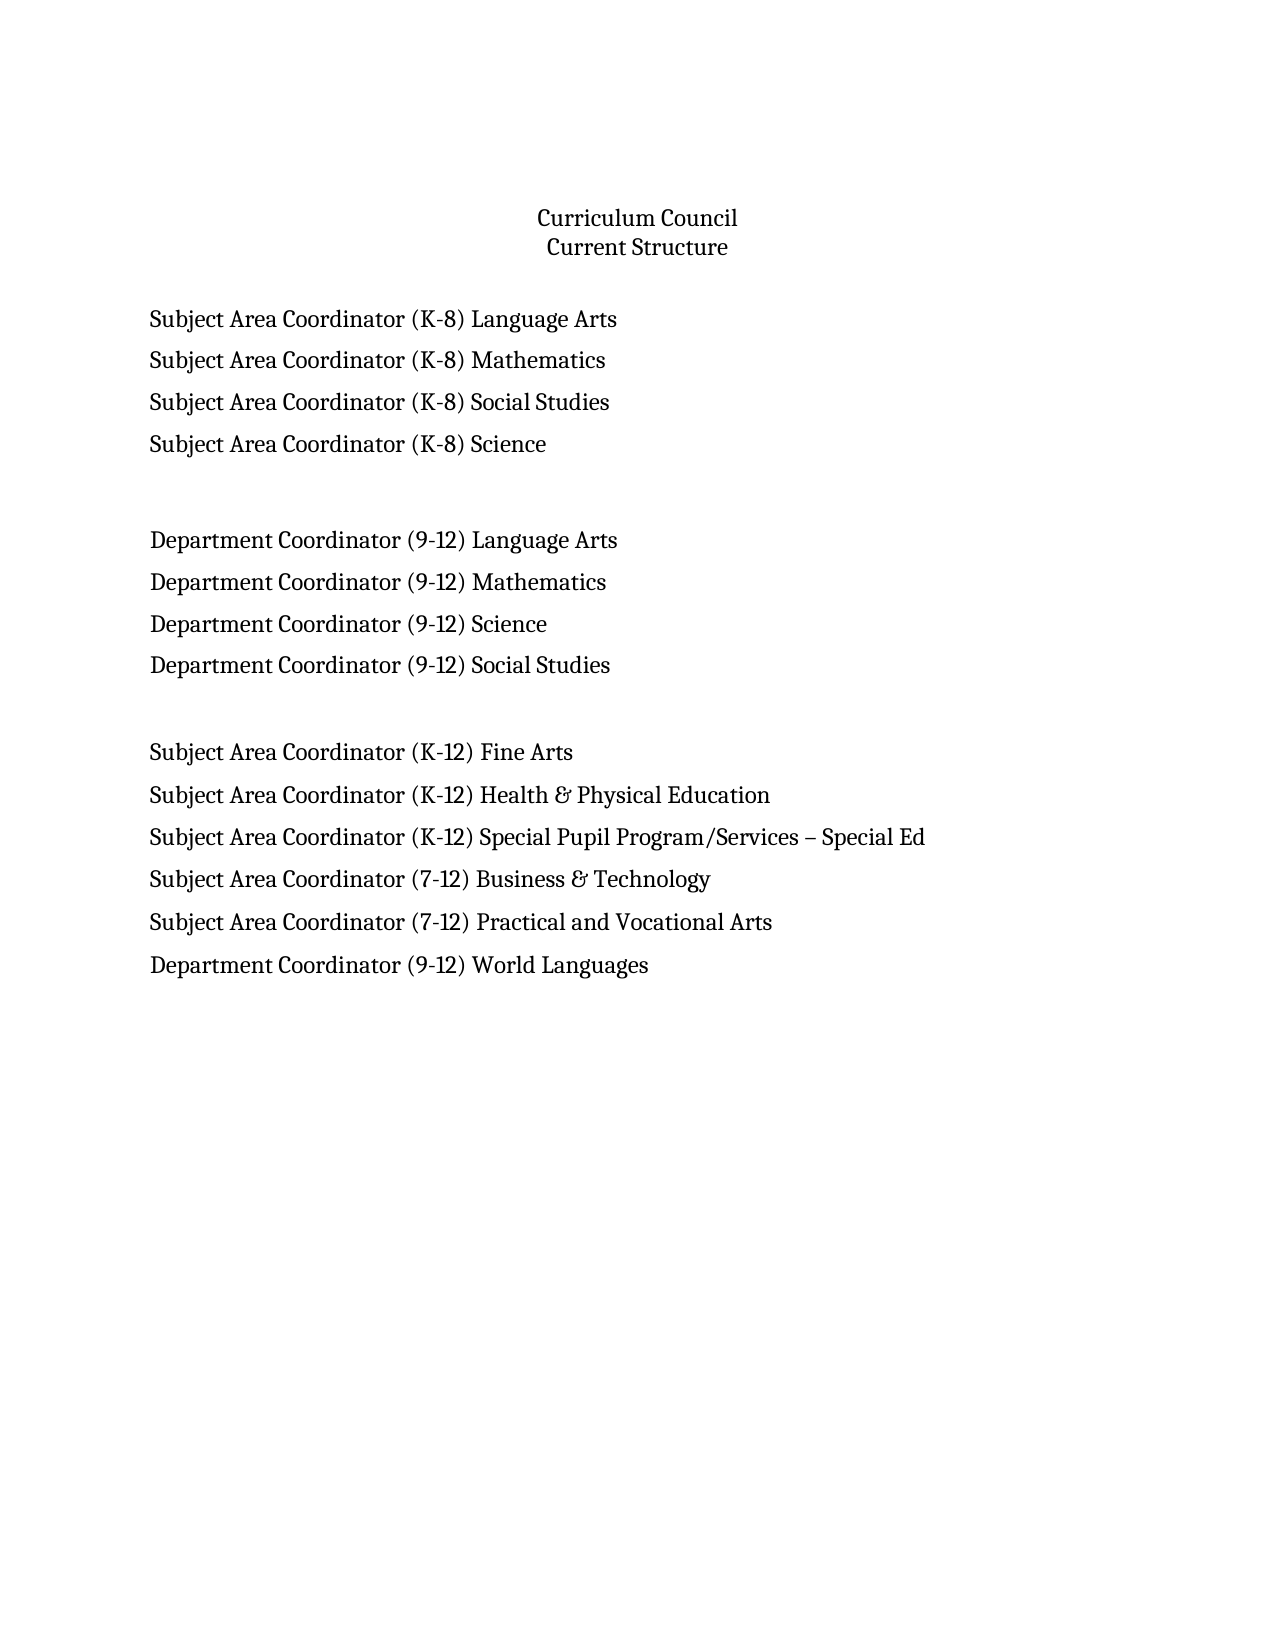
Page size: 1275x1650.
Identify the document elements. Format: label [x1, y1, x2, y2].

table_header [150, 150, 1125, 1477]
